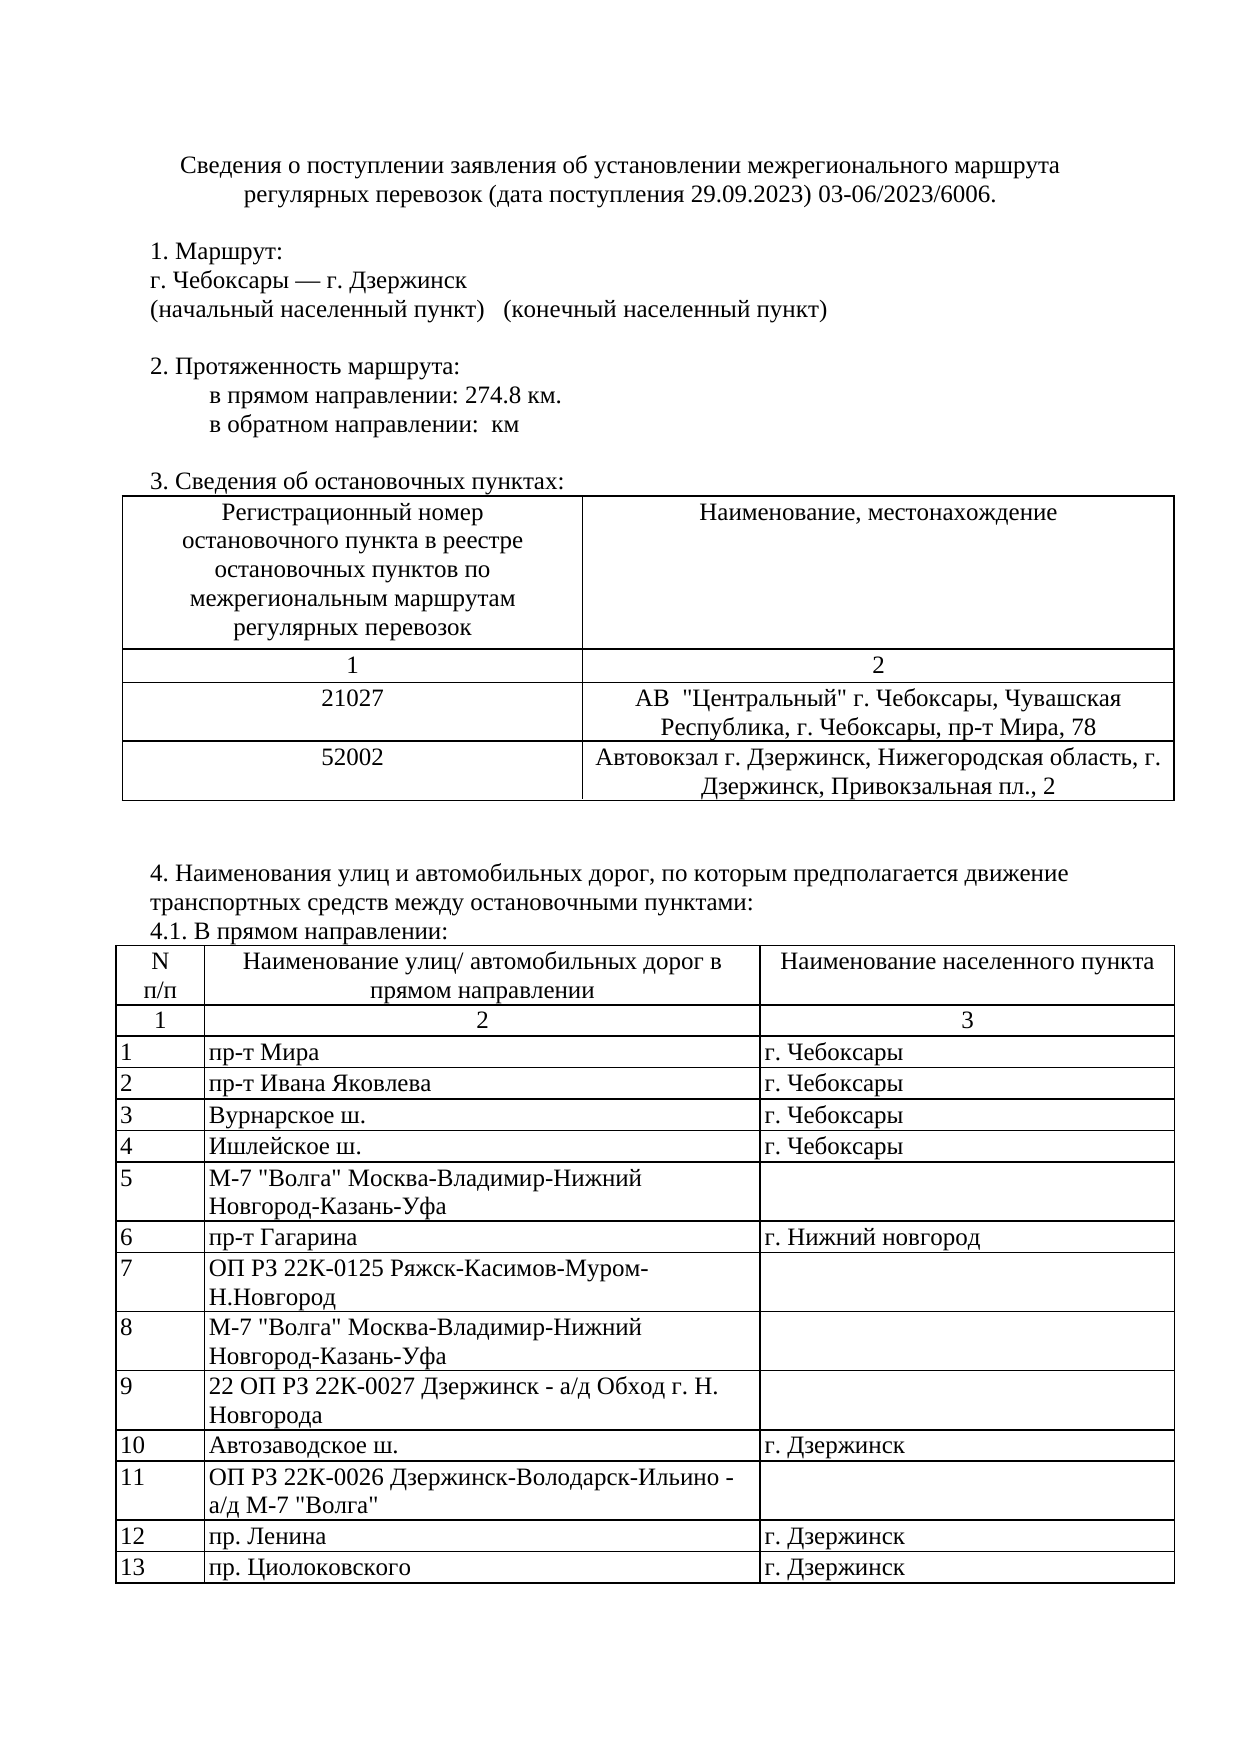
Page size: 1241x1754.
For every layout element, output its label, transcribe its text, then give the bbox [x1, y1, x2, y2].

table_header Наименование населенного пункта [761, 946, 1174, 1004]
table_cell 52002 [123, 742, 582, 799]
table_cell г. Чебоксары [761, 1131, 1174, 1161]
table_header Наименование, местонахождение [583, 497, 1173, 648]
text 3. Сведения об остановочных пунктах: [150, 466, 1090, 495]
table_header Наименование улиц/ автомобильных дорог в прямом направлении [205, 946, 759, 1004]
table_cell Ишлейское ш. [205, 1131, 759, 1161]
table_cell Автовокзал г. Дзержинск, Нижегородская область, г. Дзержинск, Привокзальная пл., 2 [583, 742, 1173, 799]
table_cell г. Дзержинск [761, 1431, 1174, 1460]
table_cell 4 [117, 1131, 204, 1161]
text 4.1. В прямом направлении: [150, 916, 1090, 945]
table_cell пр. Ленина [205, 1521, 759, 1551]
table_cell 1 [117, 1037, 204, 1067]
table_cell АВ "Центральный" г. Чебоксары, Чувашская Республика, г. Чебоксары, пр-т Мира, 78 [583, 683, 1173, 740]
table_cell 11 [117, 1462, 204, 1519]
table_cell г. Нижний новгород [761, 1222, 1174, 1252]
table_cell [761, 1371, 1174, 1429]
table_cell [761, 1462, 1174, 1519]
text Сведения о поступлении заявления об установлении межрегионального маршрута регулярных перевозок (дата поступления 29.09.2023) 03-06/2023/6006. [150, 150, 1090, 207]
text 2. Протяженность маршрута: [150, 351, 1090, 380]
table_cell пр-т Мира [205, 1037, 759, 1067]
text (начальный населенный пункт) (конечный населенный пункт) [150, 294, 1090, 322]
table_cell г. Чебоксары [761, 1100, 1174, 1130]
table_cell 7 [117, 1253, 204, 1311]
table_cell 13 [117, 1552, 204, 1582]
table_cell пр-т Гагарина [205, 1222, 759, 1252]
table_cell 21027 [123, 683, 582, 740]
table_cell 10 [117, 1431, 204, 1460]
table_cell 22 ОП РЗ 22К-0027 Дзержинск - а/д Обход г. Н. Новгорода [205, 1371, 759, 1429]
table_cell М-7 "Волга" Москва-Владимир-Нижний Новгород-Казань-Уфа [205, 1163, 759, 1220]
table_cell 2 [583, 650, 1173, 681]
table_cell 1 [123, 650, 582, 681]
text в прямом направлении: 274.8 км. [150, 380, 1090, 409]
table_cell 2 [117, 1068, 204, 1098]
table_cell пр-т Ивана Яковлева [205, 1068, 759, 1098]
table_cell ОП РЗ 22К-0026 Дзержинск-Володарск-Ильино - а/д М-7 "Волга" [205, 1462, 759, 1519]
table_cell 12 [117, 1521, 204, 1551]
text г. Чебоксары — г. Дзержинск [150, 265, 1090, 294]
table_cell 8 [117, 1312, 204, 1370]
table_cell [761, 1312, 1174, 1370]
text 1. Маршрут: [150, 236, 1090, 265]
table_cell 5 [117, 1163, 204, 1220]
table_cell 3 [117, 1100, 204, 1130]
text 4. Наименования улиц и автомобильных дорог, по которым предполагается движение транспортных средств между остановочными пунктами: [150, 858, 1090, 916]
table_header Регистрационный номер остановочного пункта в реестре остановочных пунктов по межрегиональным маршрутам регулярных перевозок [123, 497, 582, 648]
table_cell М-7 "Волга" Москва-Владимир-Нижний Новгород-Казань-Уфа [205, 1312, 759, 1370]
text в обратном направлении: км [150, 409, 1090, 437]
table_cell Автозаводское ш. [205, 1431, 759, 1460]
table_cell [761, 1163, 1174, 1220]
table_cell г. Дзержинск [761, 1552, 1174, 1582]
table_cell 9 [117, 1371, 204, 1429]
table_cell [761, 1253, 1174, 1311]
table_header N п/п [117, 946, 204, 1004]
table_cell г. Чебоксары [761, 1068, 1174, 1098]
table_cell 3 [761, 1006, 1174, 1035]
table_cell 2 [205, 1006, 759, 1035]
table_cell ОП РЗ 22К-0125 Ряжск-Касимов-Муром-Н.Новгород [205, 1253, 759, 1311]
table_cell г. Чебоксары [761, 1037, 1174, 1067]
table_cell 6 [117, 1222, 204, 1252]
table_cell 1 [117, 1006, 204, 1035]
table_cell г. Дзержинск [761, 1521, 1174, 1551]
table_cell пр. Циолоковского [205, 1552, 759, 1582]
table_cell Вурнарское ш. [205, 1100, 759, 1130]
